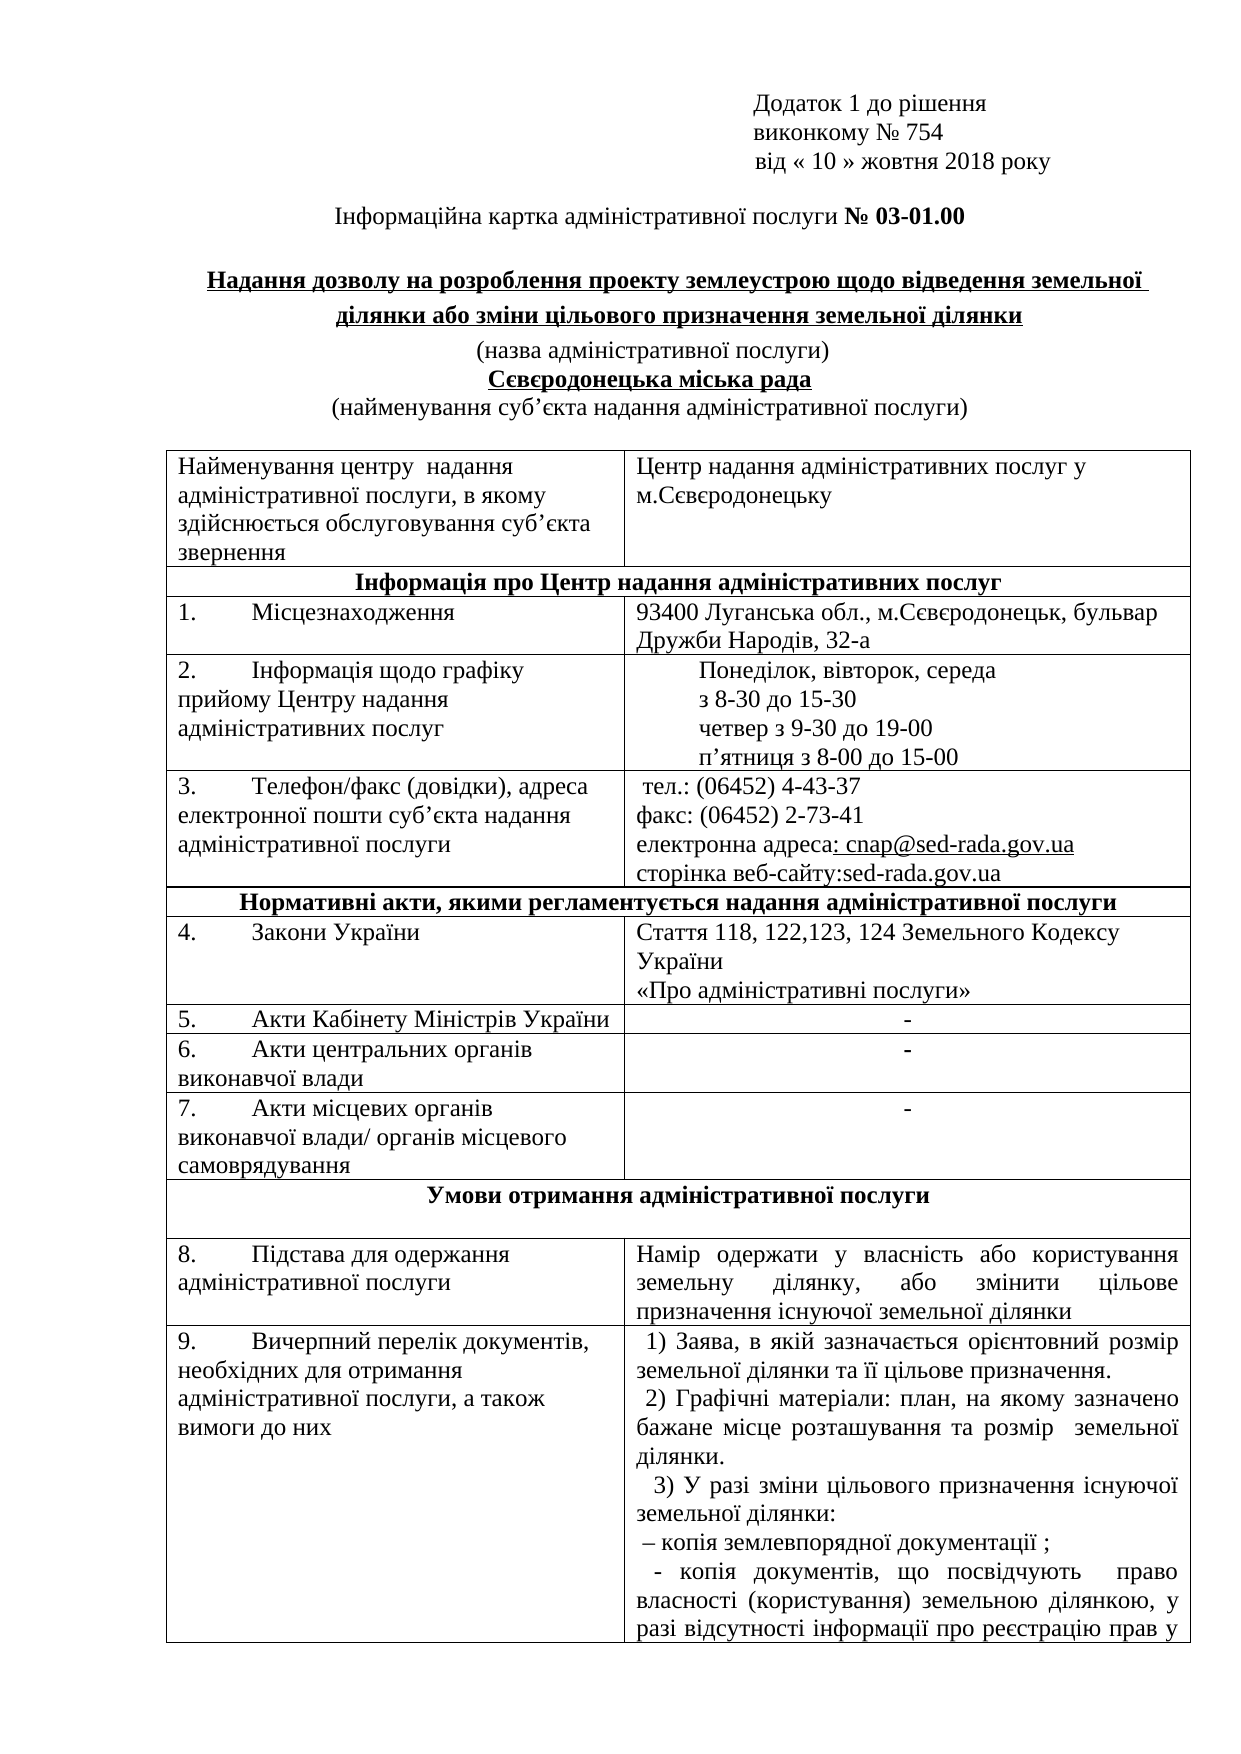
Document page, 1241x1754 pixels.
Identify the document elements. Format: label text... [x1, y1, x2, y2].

text Сєвєродонецька міська рада [148, 364, 1152, 392]
table_cell 5. Акти Кабінету Міністрів України [167, 1005, 624, 1033]
table_cell - [625, 1034, 1190, 1092]
table_cell 2. Інформація щодо графіку прийому Центру надання адміністративних послуг [167, 655, 624, 770]
text Додаток 1 до рішення [753, 88, 1152, 117]
table_cell Стаття 118, 122,123, 124 Земельного Кодексу України «Про адміністративні послуги» [625, 917, 1190, 1003]
table_cell 3. Телефон/факс (довідки), адреса електронної пошти суб’єкта надання адміністративної послуги [167, 771, 624, 886]
table_cell 8. Підстава для одержання адміністративної послуги [167, 1239, 624, 1325]
table_header Центр надання адміністративних послуг у м.Сєвєродонецьку [625, 451, 1190, 566]
table_cell 6. Акти центральних органів виконавчої влади [167, 1034, 624, 1092]
text ділянки або зміни цільового призначення земельної ділянки [148, 300, 1152, 329]
table_header Найменування центру надання адміністративної послуги, в якому здійснюється обслуговування суб’єкта звернення [167, 451, 624, 566]
table_cell Умови отримання адміністративної послуги [167, 1180, 1190, 1238]
text (назва адміністративної послуги) [148, 335, 1152, 364]
text (найменування суб’єкта надання адміністративної послуги) [148, 392, 1152, 421]
table_cell Нормативні акти, якими регламентується надання адміністративної послуги [167, 888, 1190, 916]
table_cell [625, 1326, 1190, 1642]
table_cell - [625, 1005, 1190, 1033]
text від « 10 » жовтня 2018 року [148, 146, 1152, 175]
table_cell Понеділок, вівторок, середа з 8-30 до 15-30 четвер з 9-30 до 19-00 п’ятниця з 8-00 до 15-00 [625, 655, 1190, 770]
table_cell 93400 Луганська обл., м.Сєвєродонецьк, бульвар Дружби Народів, 32-а [625, 597, 1190, 654]
table_cell тел.: (06452) 4-43-37 факс: (06452) 2-73-41 електронна адреса: cnap@sed-rada.gov.ua сторінка веб-сайту:sed-rada.gov.ua [625, 771, 1190, 886]
table_cell 1. Місцезнаходження [167, 597, 624, 654]
table_cell 7. Акти місцевих органів виконавчої влади/ органів місцевого самоврядування [167, 1093, 624, 1179]
text виконкому № 754 [753, 117, 1152, 146]
table_cell Інформація про Центр надання адміністративних послуг [167, 567, 1190, 596]
table_cell - [625, 1093, 1190, 1179]
table_cell 4. Закони України [167, 917, 624, 1003]
text Надання дозволу на розроблення проекту землеустрою щодо відведення земельної [148, 265, 1152, 294]
text Інформаційна картка адміністративної послуги № 03-01.00 [148, 201, 1152, 230]
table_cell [167, 1326, 624, 1642]
table_cell Намір одержати у власність або користування земельну ділянку, або змінити цільове призначення існуючої земельної ділянки [625, 1239, 1190, 1325]
